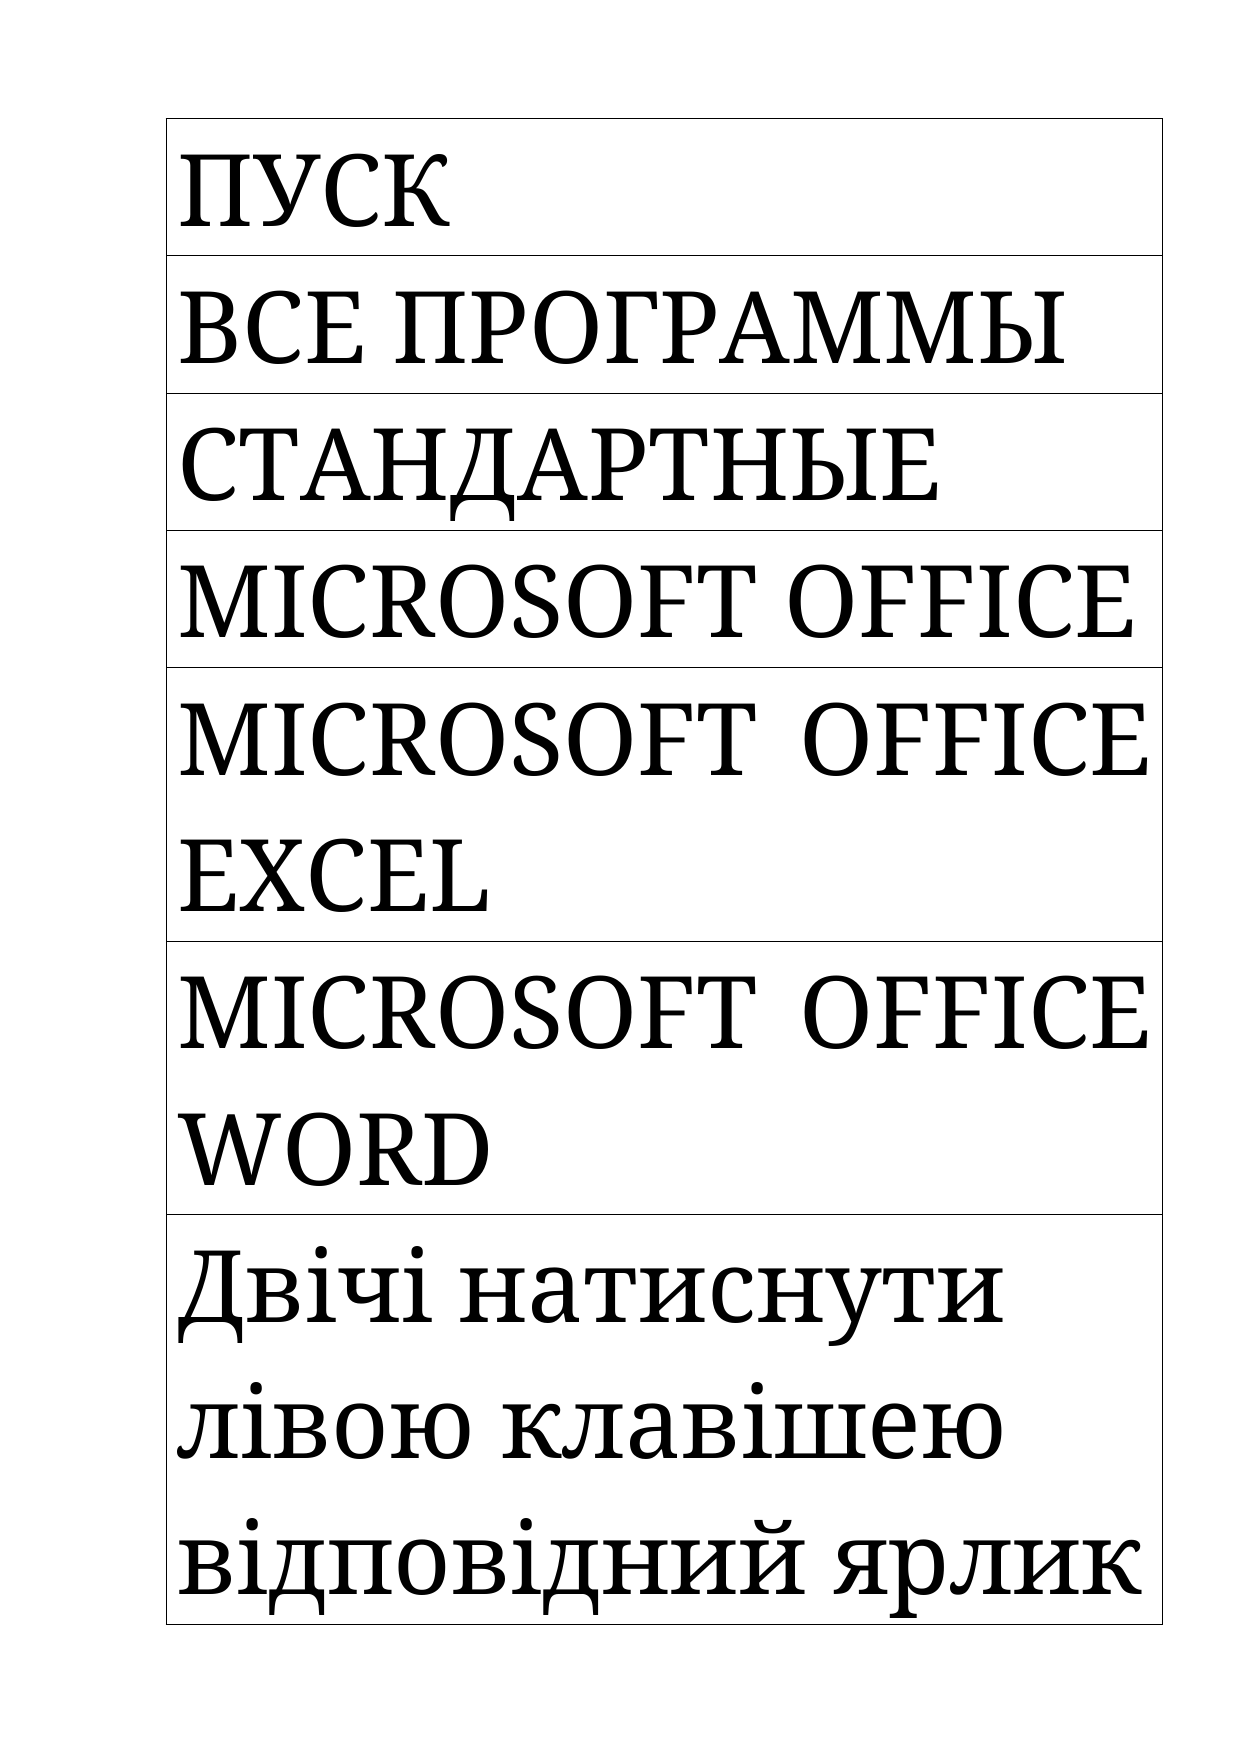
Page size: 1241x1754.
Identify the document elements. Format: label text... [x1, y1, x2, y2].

table_cell MICROSOFT OFFICE [167, 531, 1162, 667]
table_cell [167, 1215, 1162, 1624]
table_cell СТАНДАРТНЫЕ [167, 394, 1162, 530]
table_header ПУСК [167, 119, 1162, 255]
table_cell ВСЕ ПРОГРАММЫ [167, 256, 1162, 393]
table_cell MICROSOFT OFFICE EXCEL [167, 668, 1162, 941]
table_cell MICROSOFT OFFICE WORD [167, 942, 1162, 1214]
